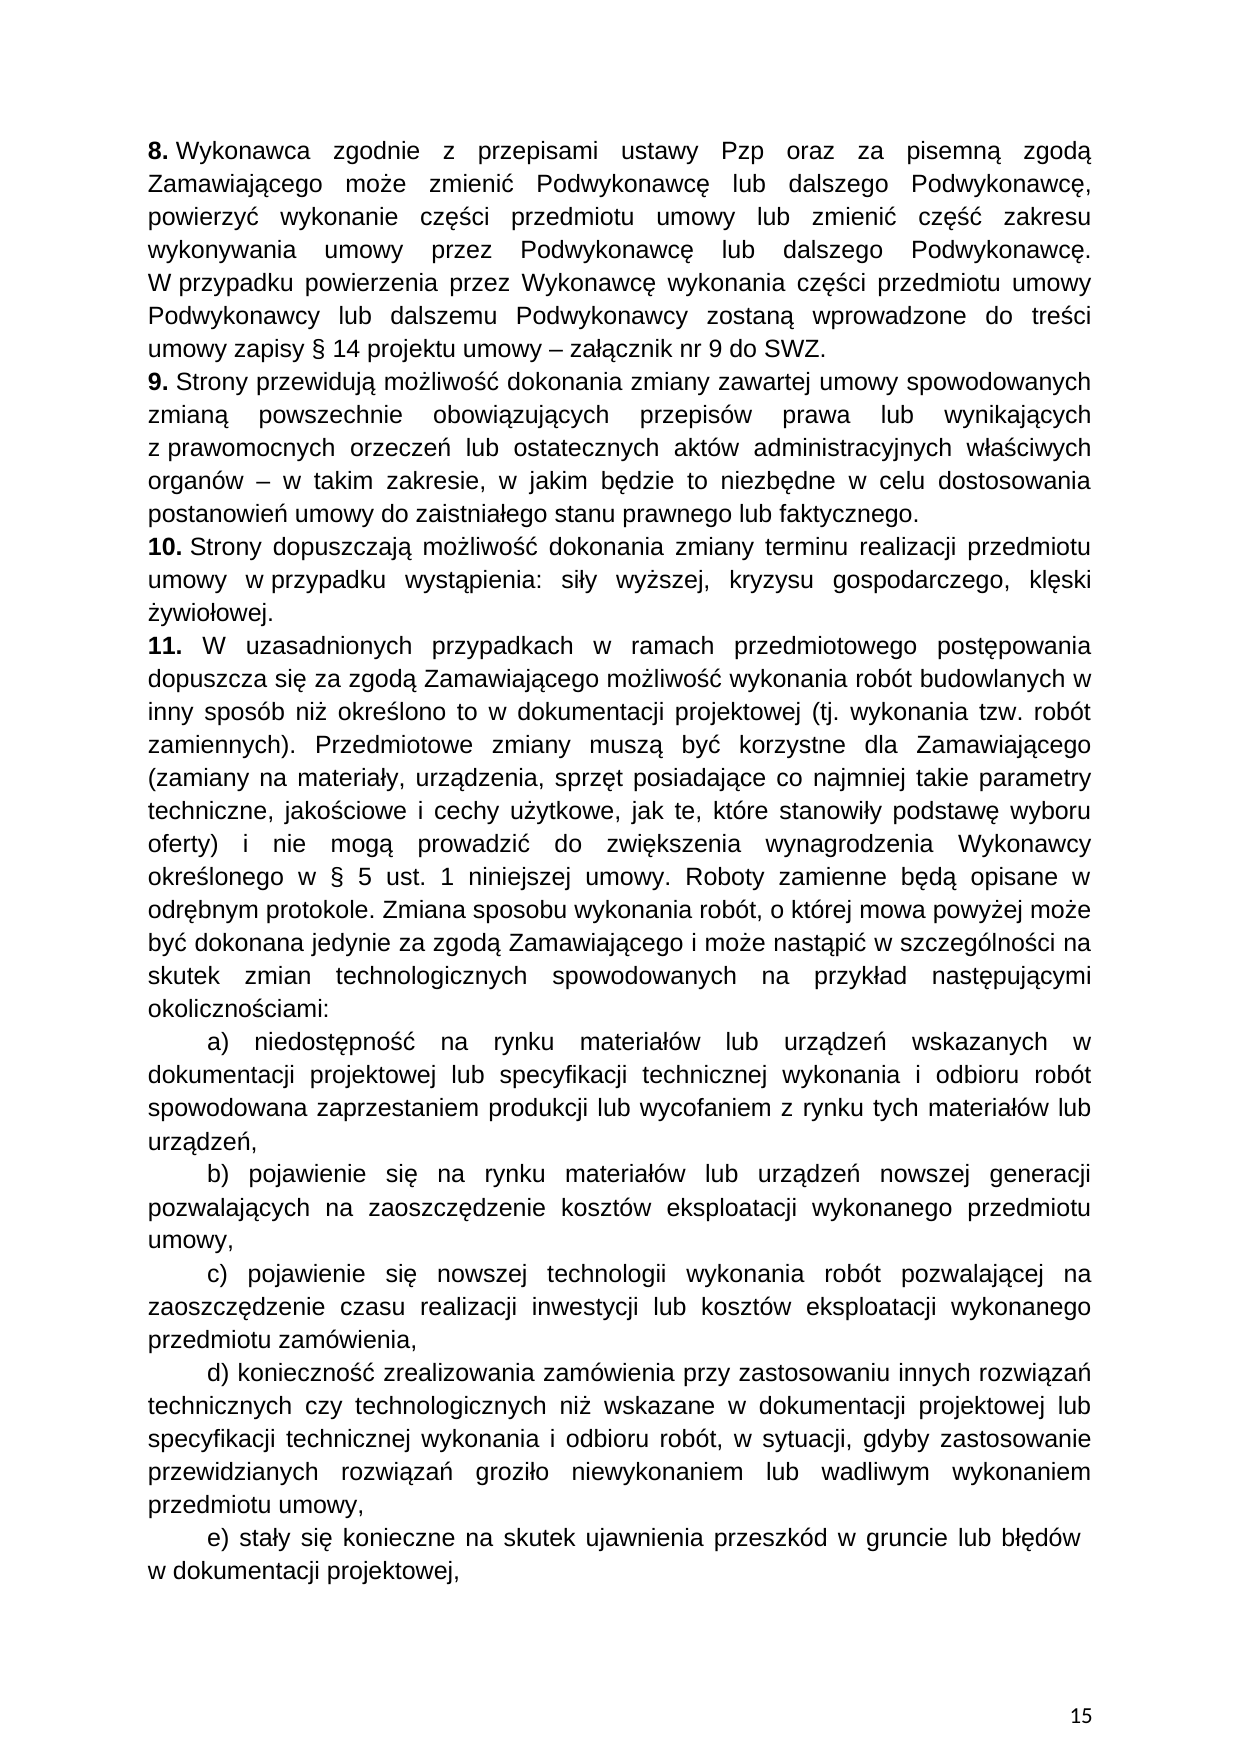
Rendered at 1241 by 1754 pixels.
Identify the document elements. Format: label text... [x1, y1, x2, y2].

text b) pojawienie się na rynku materiałów lub urządzeń nowszej generacji pozwalających na zaoszczędzenie kosztów eksploatacji wykonanego przedmiotu umowy, [148, 1159, 1092, 1254]
text c) pojawienie się nowszej technologii wykonania robót pozwalającej na zaoszczędzenie czasu realizacji inwestycji lub kosztów eksploatacji wykonanego przedmiotu zamówienia, [148, 1258, 1092, 1353]
text 11. W uzasadnionych przypadkach w ramach przedmiotowego postępowania dopuszcza się za zgodą Zamawiającego możliwość wykonania robót budowlanych w inny sposób niż określono to w dokumentacji projektowej (tj. wykonania tzw. robót zamiennych). Przedmiotowe zmiany muszą być korzystne dla Zamawiającego (zamiany na materiały, urządzenia, sprzęt posiadające co najmniej takie parametry techniczne, jakościowe i cechy użytkowe, jak te, które stanowiły podstawę wyboru oferty) i nie mogą prowadzić do zwiększenia wynagrodzenia Wykonawcy określonego w § 5 ust. 1 niniejszej umowy. Roboty zamienne będą opisane w odrębnym protokole. Zmiana sposobu wykonania robót, o której mowa powyżej może być dokonana jedynie za zgodą Zamawiającego i może nastąpić w szczególności na skutek zmian technologicznych spowodowanych na przykład następującymi okolicznościami: [148, 631, 1092, 1023]
text a) niedostępność na rynku materiałów lub urządzeń wskazanych w dokumentacji projektowej lub specyfikacji technicznej wykonania i odbioru robót spowodowana zaprzestaniem produkcji lub wycofaniem z rynku tych materiałów lub urządzeń, [148, 1027, 1092, 1155]
text d) konieczność zrealizowania zamówienia przy zastosowaniu innych rozwiązań technicznych czy technologicznych niż wskazane w dokumentacji projektowej lub specyfikacji technicznej wykonania i odbioru robót, w sytuacji, gdyby zastosowanie przewidzianych rozwiązań groziło niewykonaniem lub wadliwym wykonaniem przedmiotu umowy, [148, 1358, 1092, 1518]
text 9. Strony przewidują możliwość dokonania zmiany zawartej umowy spowodowanych zmianą powszechnie obowiązujących przepisów prawa lub wynikających z prawomocnych orzeczeń lub ostatecznych aktów administracyjnych właściwych organów – w takim zakresie, w jakim będzie to niezbędne w celu dostosowania postanowień umowy do zaistniałego stanu prawnego lub faktycznego. [148, 367, 1092, 528]
text 10. Strony dopuszczają możliwość dokonania zmiany terminu realizacji przedmiotu umowy w przypadku wystąpienia: siły wyższej, kryzysu gospodarczego, klęski żywiołowej. [148, 532, 1092, 627]
text e) stały się konieczne na skutek ujawnienia przeszkód w gruncie lub błędów w dokumentacji projektowej, [148, 1523, 1092, 1584]
text 8. Wykonawca zgodnie z przepisami ustawy Pzp oraz za pisemną zgodą Zamawiającego może zmienić Podwykonawcę lub dalszego Podwykonawcę, powierzyć wykonanie części przedmiotu umowy lub zmienić część zakresu wykonywania umowy przez Podwykonawcę lub dalszego Podwykonawcę. W przypadku powierzenia przez Wykonawcę wykonania części przedmiotu umowy Podwykonawcy lub dalszemu Podwykonawcy zostaną wprowadzone do treści umowy zapisy § 14 projektu umowy – załącznik nr 9 do SWZ. [148, 136, 1092, 363]
